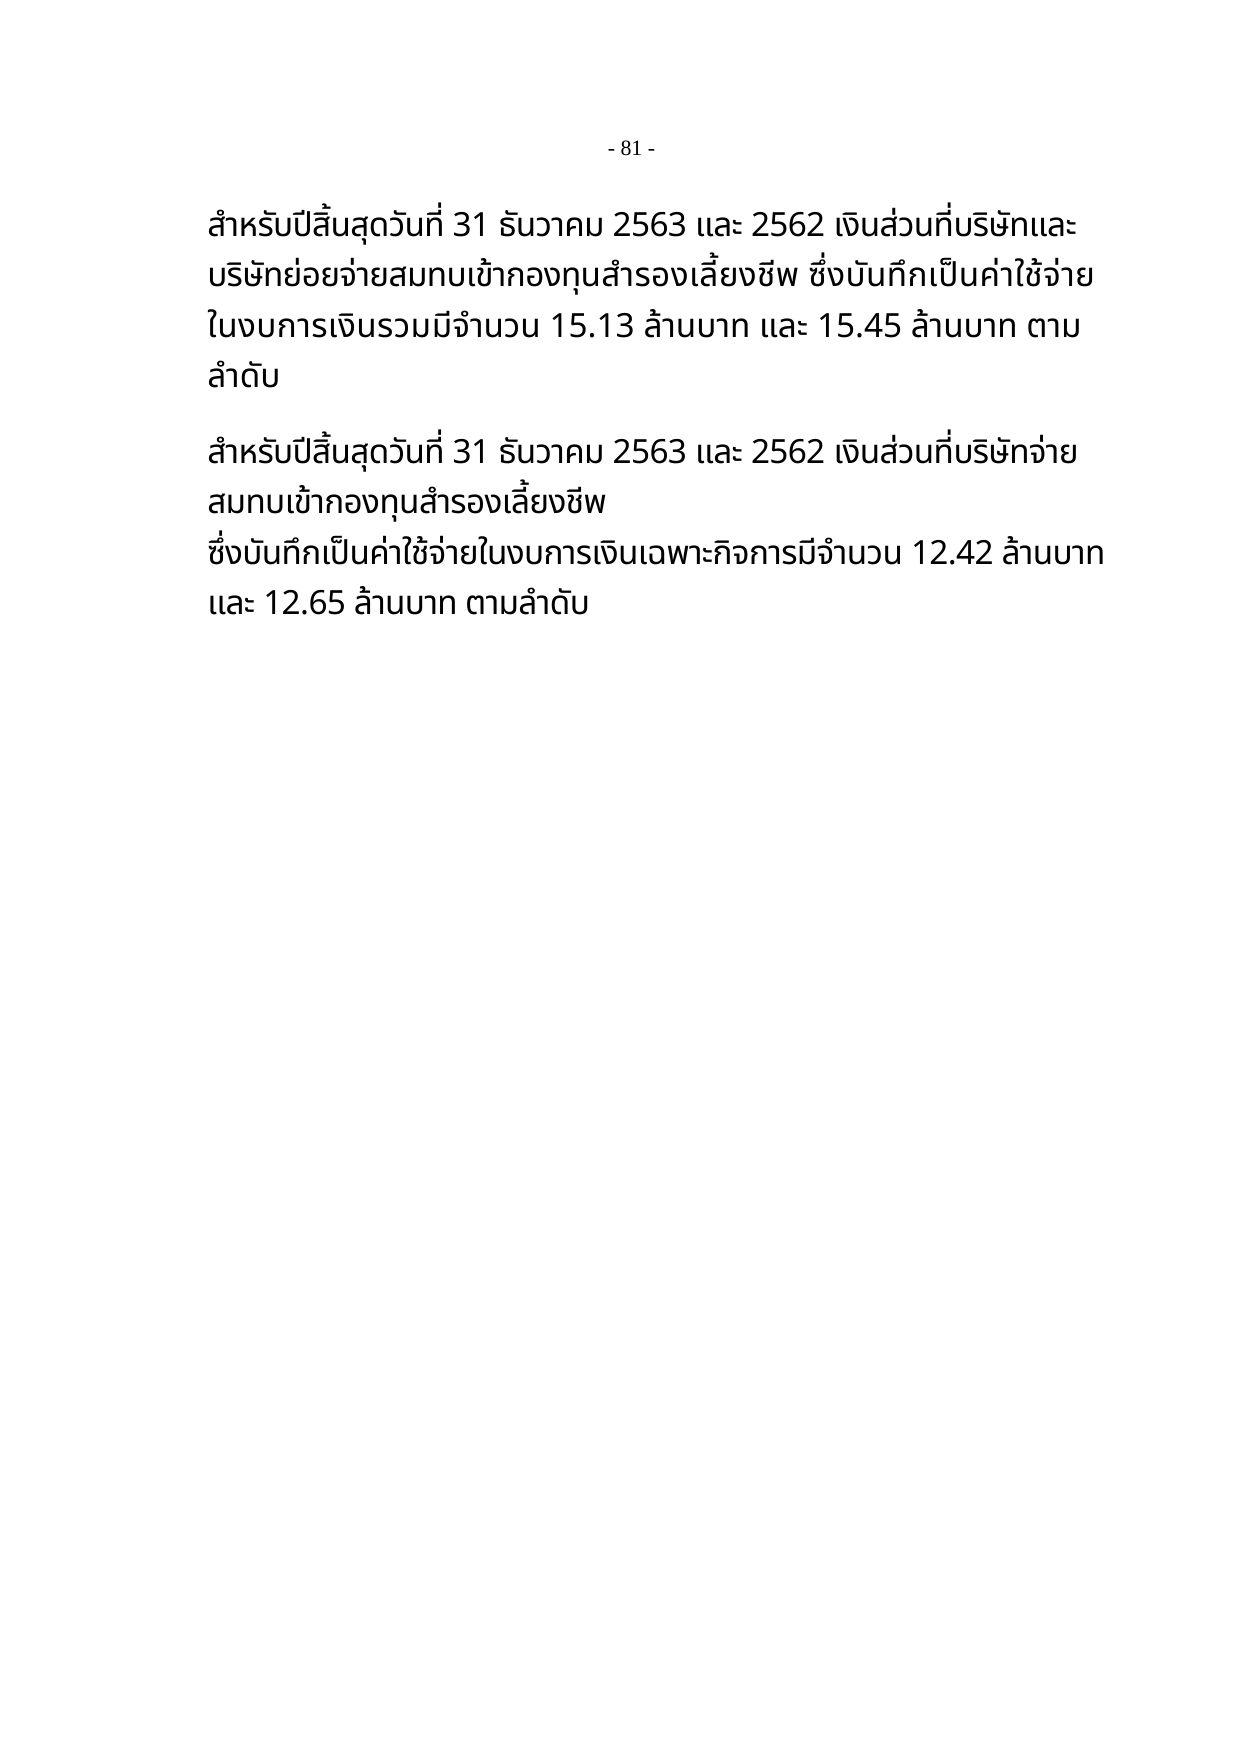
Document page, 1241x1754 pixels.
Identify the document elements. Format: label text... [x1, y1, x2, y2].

text สำหรับปีสิ้นสุดวันที่ 31 ธันวาคม 2563 และ 2562 เงินส่วนที่บริษัทจ่ายสมทบเข้ากองทุนสำรองเลี้ยงชีพ ซึ่งบันทึกเป็นค่าใช้จ่ายในงบการเงินเฉพาะกิจการมีจำนวน 12.42 ล้านบาท และ 12.65 ล้านบาท ตามลำดับ [207, 427, 1113, 630]
text สำหรับปีสิ้นสุดวันที่ 31 ธันวาคม 2563 และ 2562 เงินส่วนที่บริษัทและบริษัทย่อยจ่ายสมทบเข้ากองทุนสำรองเลี้ยงชีพ ซึ่งบันทึกเป็นค่าใช้จ่ายในงบการเงินรวมมีจำนวน 15.13 ล้านบาท และ 15.45 ล้านบาท ตามลำดับ [207, 200, 1113, 402]
